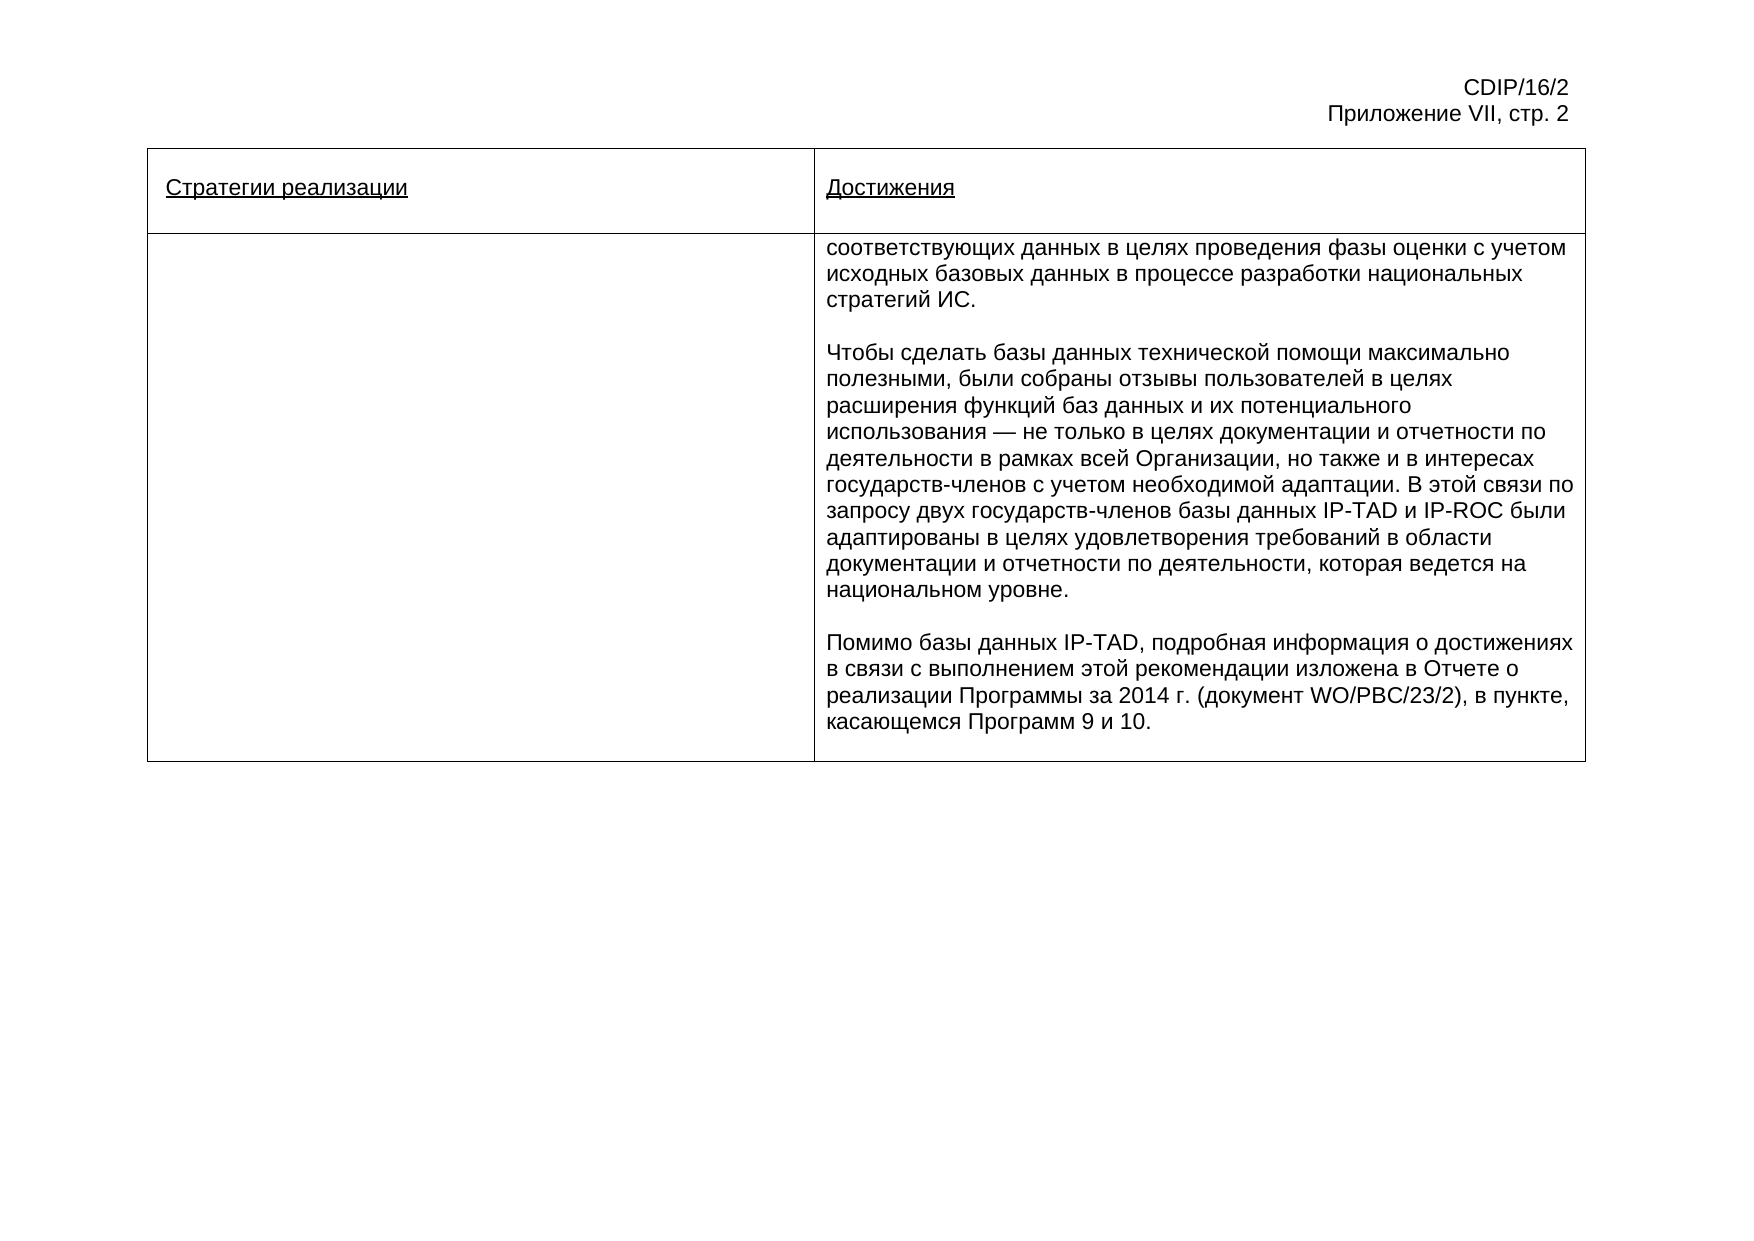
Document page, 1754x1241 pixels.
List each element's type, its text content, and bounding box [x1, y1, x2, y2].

table_header Стратегии реализации [148, 149, 814, 233]
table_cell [148, 234, 814, 761]
table_header Достижения [815, 149, 1585, 233]
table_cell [815, 234, 1585, 761]
